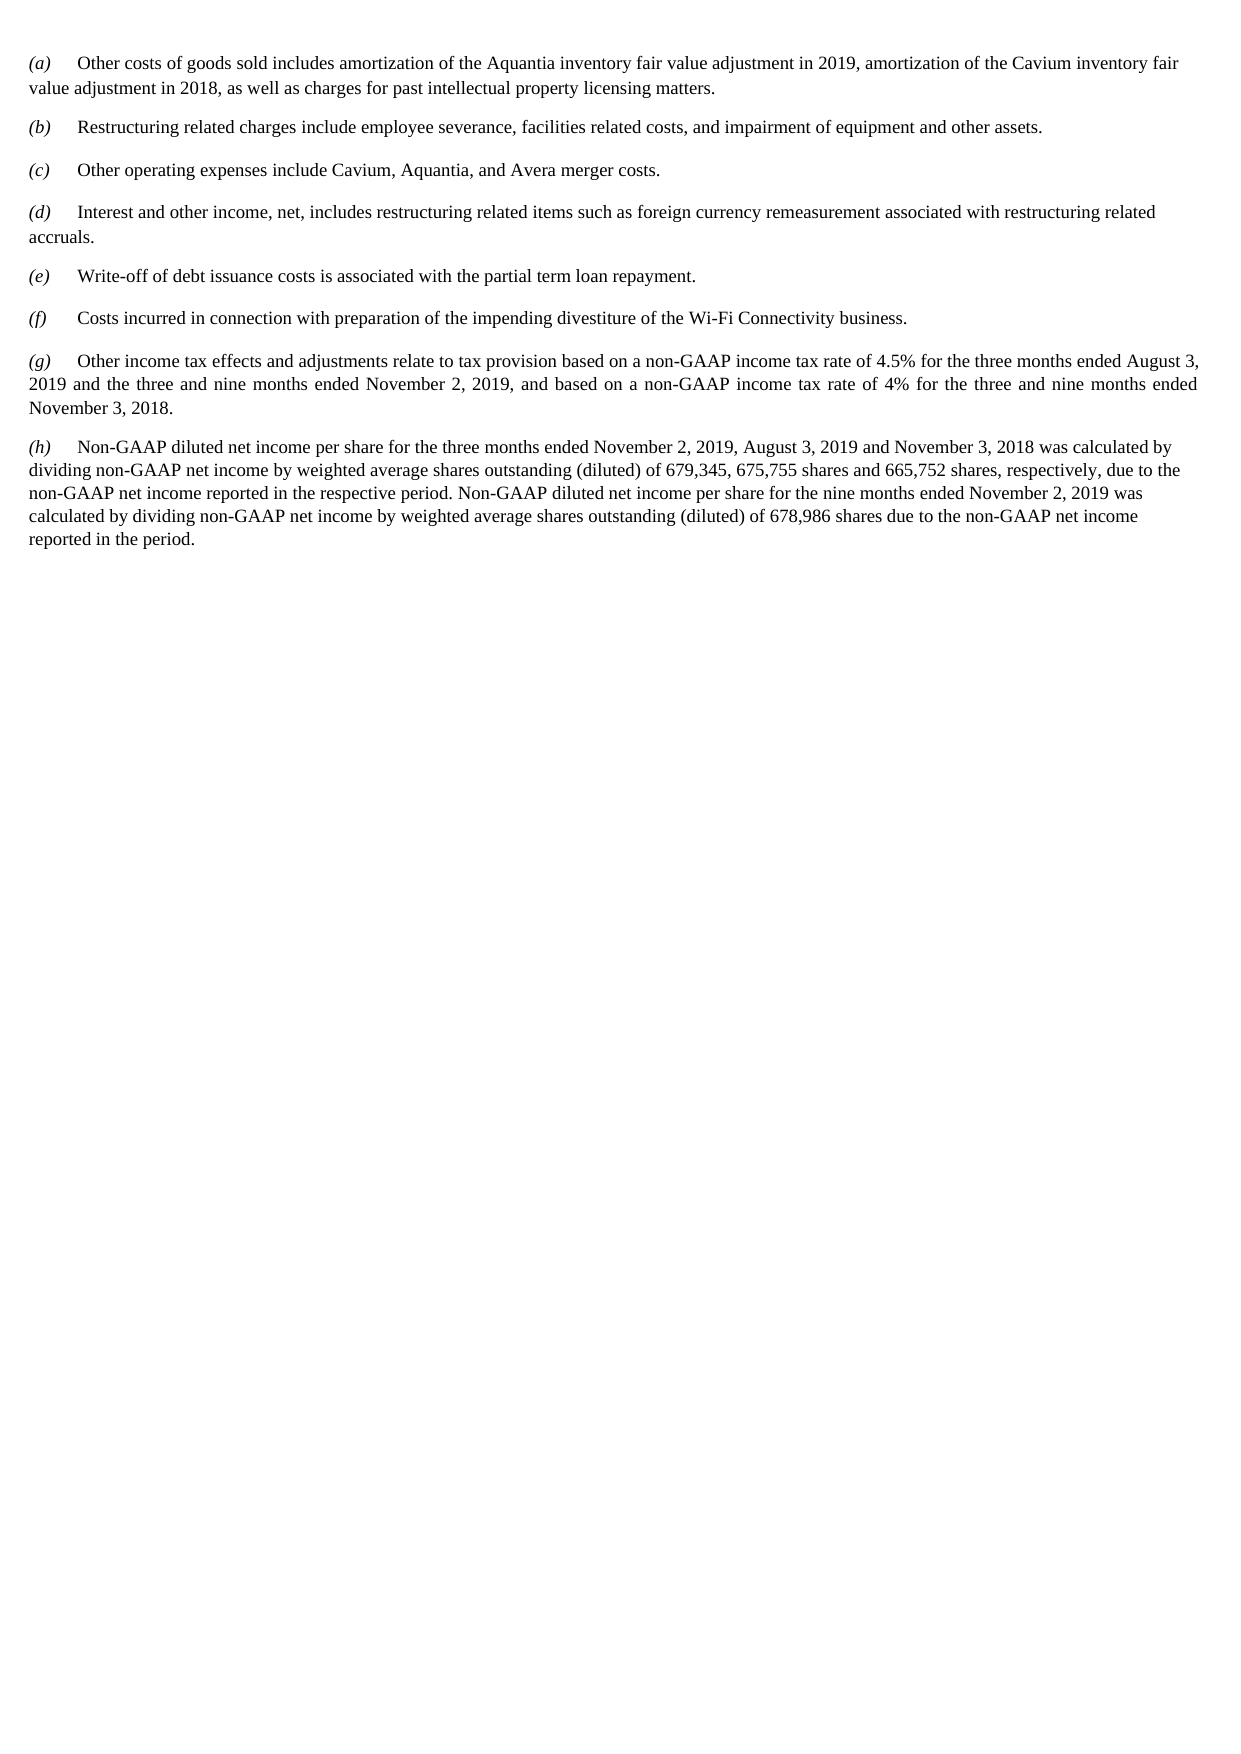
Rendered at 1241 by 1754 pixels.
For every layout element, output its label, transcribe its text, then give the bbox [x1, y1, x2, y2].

list Restructuring related charges include employee severance, facilities related costs, and impairment of equipment and other assets. [29, 116, 1201, 138]
list Non-GAAP diluted net income per share for the three months ended November 2, 2019, August 3, 2019 and November 3, 2018 was calculated by dividing non-GAAP net income by weighted average shares outstanding (diluted) of 679,345, 675,755 shares and 665,752 shares, respectively, due to the non-GAAP net income reported in the respective period. Non-GAAP diluted net income per share for the nine months ended November 2, 2019 was calculated by dividing non-GAAP net income by weighted average shares outstanding (diluted) of 678,986 shares due to the non-GAAP net income reported in the period. [29, 436, 1201, 549]
list Costs incurred in connection with preparation of the impending divestiture of the Wi-Fi Connectivity business. [29, 307, 1201, 329]
list Interest and other income, net, includes restructuring related items such as foreign currency remeasurement associated with restructuring related accruals. [29, 201, 1201, 247]
list Other income tax effects and adjustments relate to tax provision based on a non-GAAP income tax rate of 4.5% for the three months ended August 3, 2019 and the three and nine months ended November 2, 2019, and based on a non-GAAP income tax rate of 4% for the three and nine months ended November 3, 2018. [29, 349, 1201, 418]
list Write-off of debt issuance costs is associated with the partial term loan repayment. [29, 265, 1201, 287]
list Other costs of goods sold includes amortization of the Aquantia inventory fair value adjustment in 2019, amortization of the Cavium inventory fair value adjustment in 2018, as well as charges for past intellectual property licensing matters. [29, 52, 1201, 99]
list Other operating expenses include Cavium, Aquantia, and Avera merger costs. [29, 158, 1201, 180]
